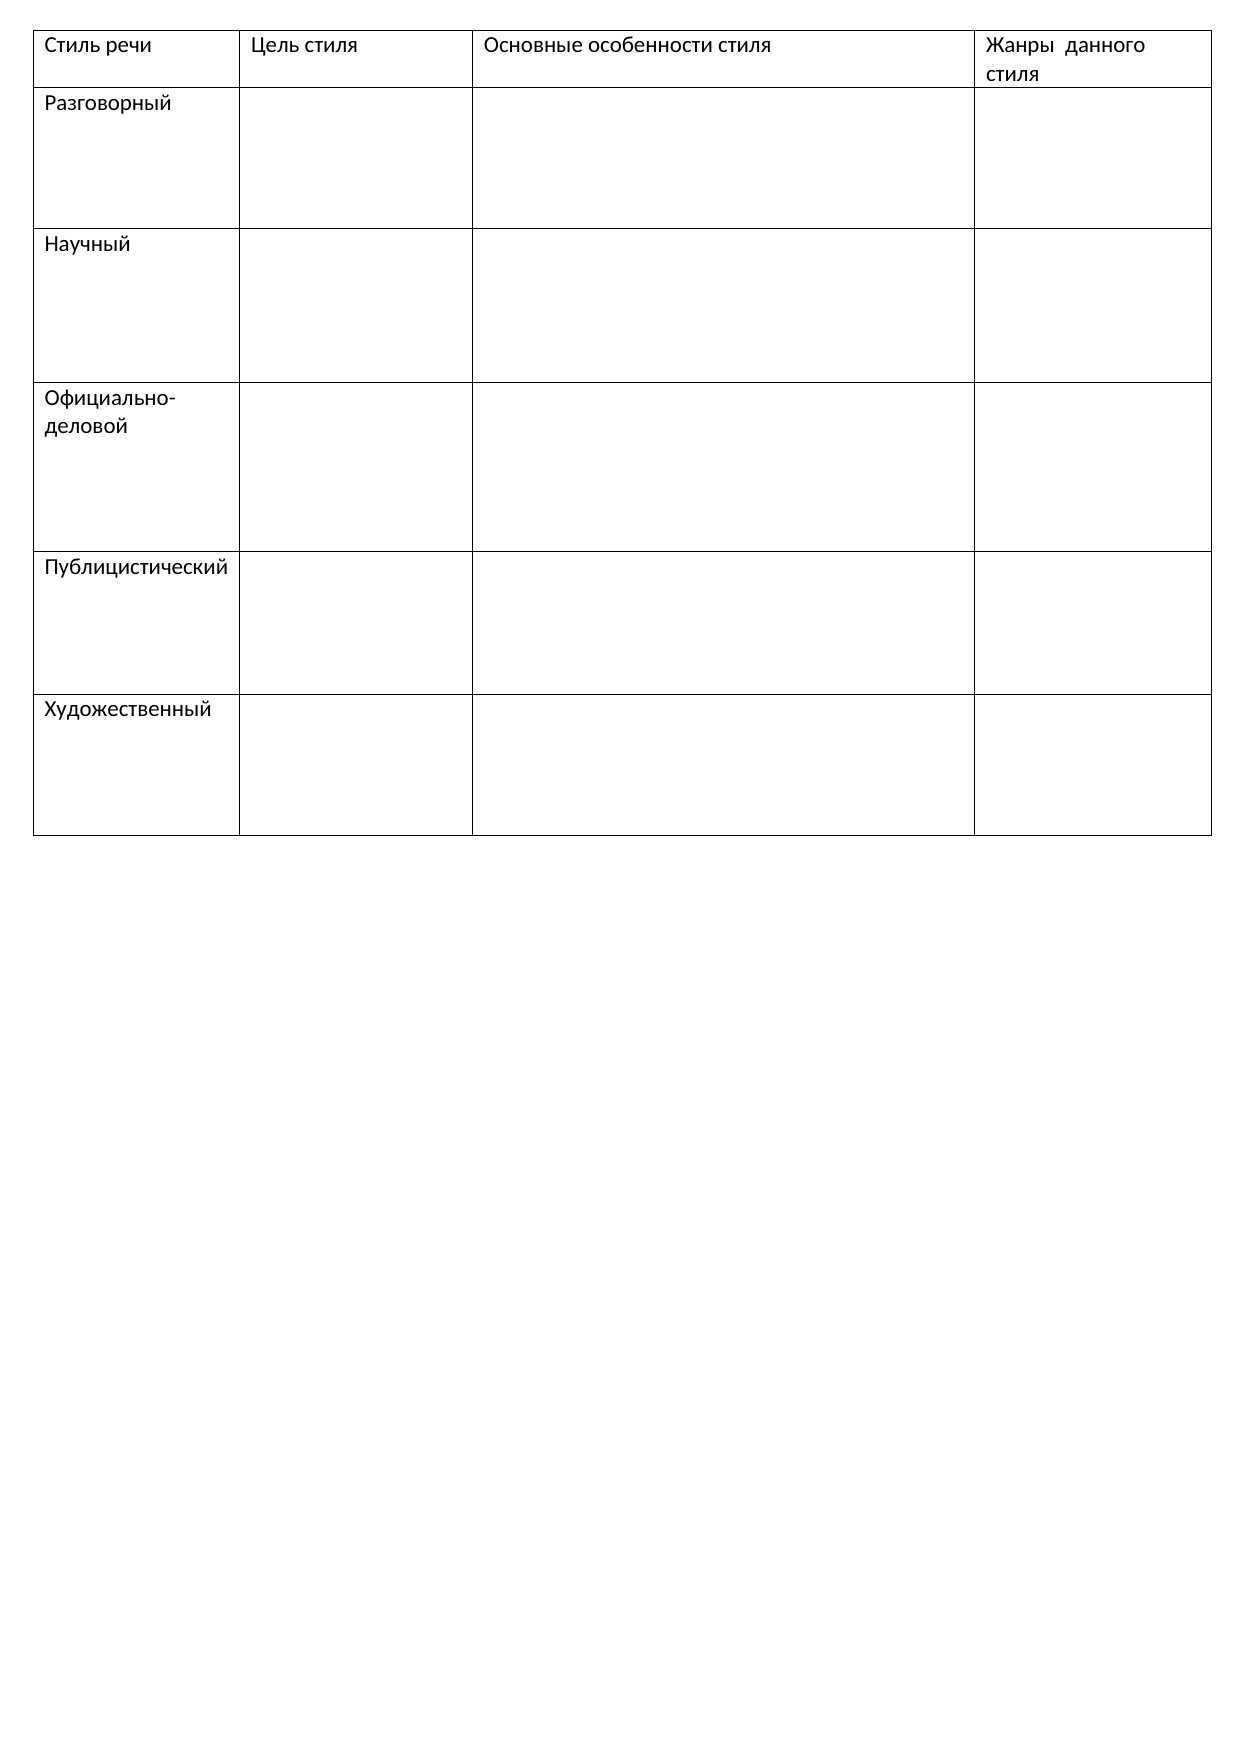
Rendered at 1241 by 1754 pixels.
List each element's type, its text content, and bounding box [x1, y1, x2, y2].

table_cell [975, 383, 1211, 551]
table_cell [473, 383, 974, 551]
table_header Основные особенности стиля [473, 31, 974, 87]
table_cell [240, 88, 472, 228]
table_cell [240, 383, 472, 551]
table_cell [473, 88, 974, 228]
table_cell [975, 695, 1211, 834]
table_cell Публицистический [34, 552, 239, 693]
table_cell [473, 229, 974, 382]
table_cell [240, 695, 472, 834]
table_cell Официально-деловой [34, 383, 239, 551]
table_header Жанры данного стиля [975, 31, 1211, 87]
table_cell [975, 552, 1211, 693]
table_cell Разговорный [34, 88, 239, 228]
table_cell [240, 229, 472, 382]
table_cell [975, 88, 1211, 228]
table_cell [473, 695, 974, 834]
table_cell [975, 229, 1211, 382]
table_cell Художественный [34, 695, 239, 834]
table_header Цель стиля [240, 31, 472, 87]
table_cell Научный [34, 229, 239, 382]
table_cell [473, 552, 974, 693]
table_header Стиль речи [34, 31, 239, 87]
table_cell [240, 552, 472, 693]
